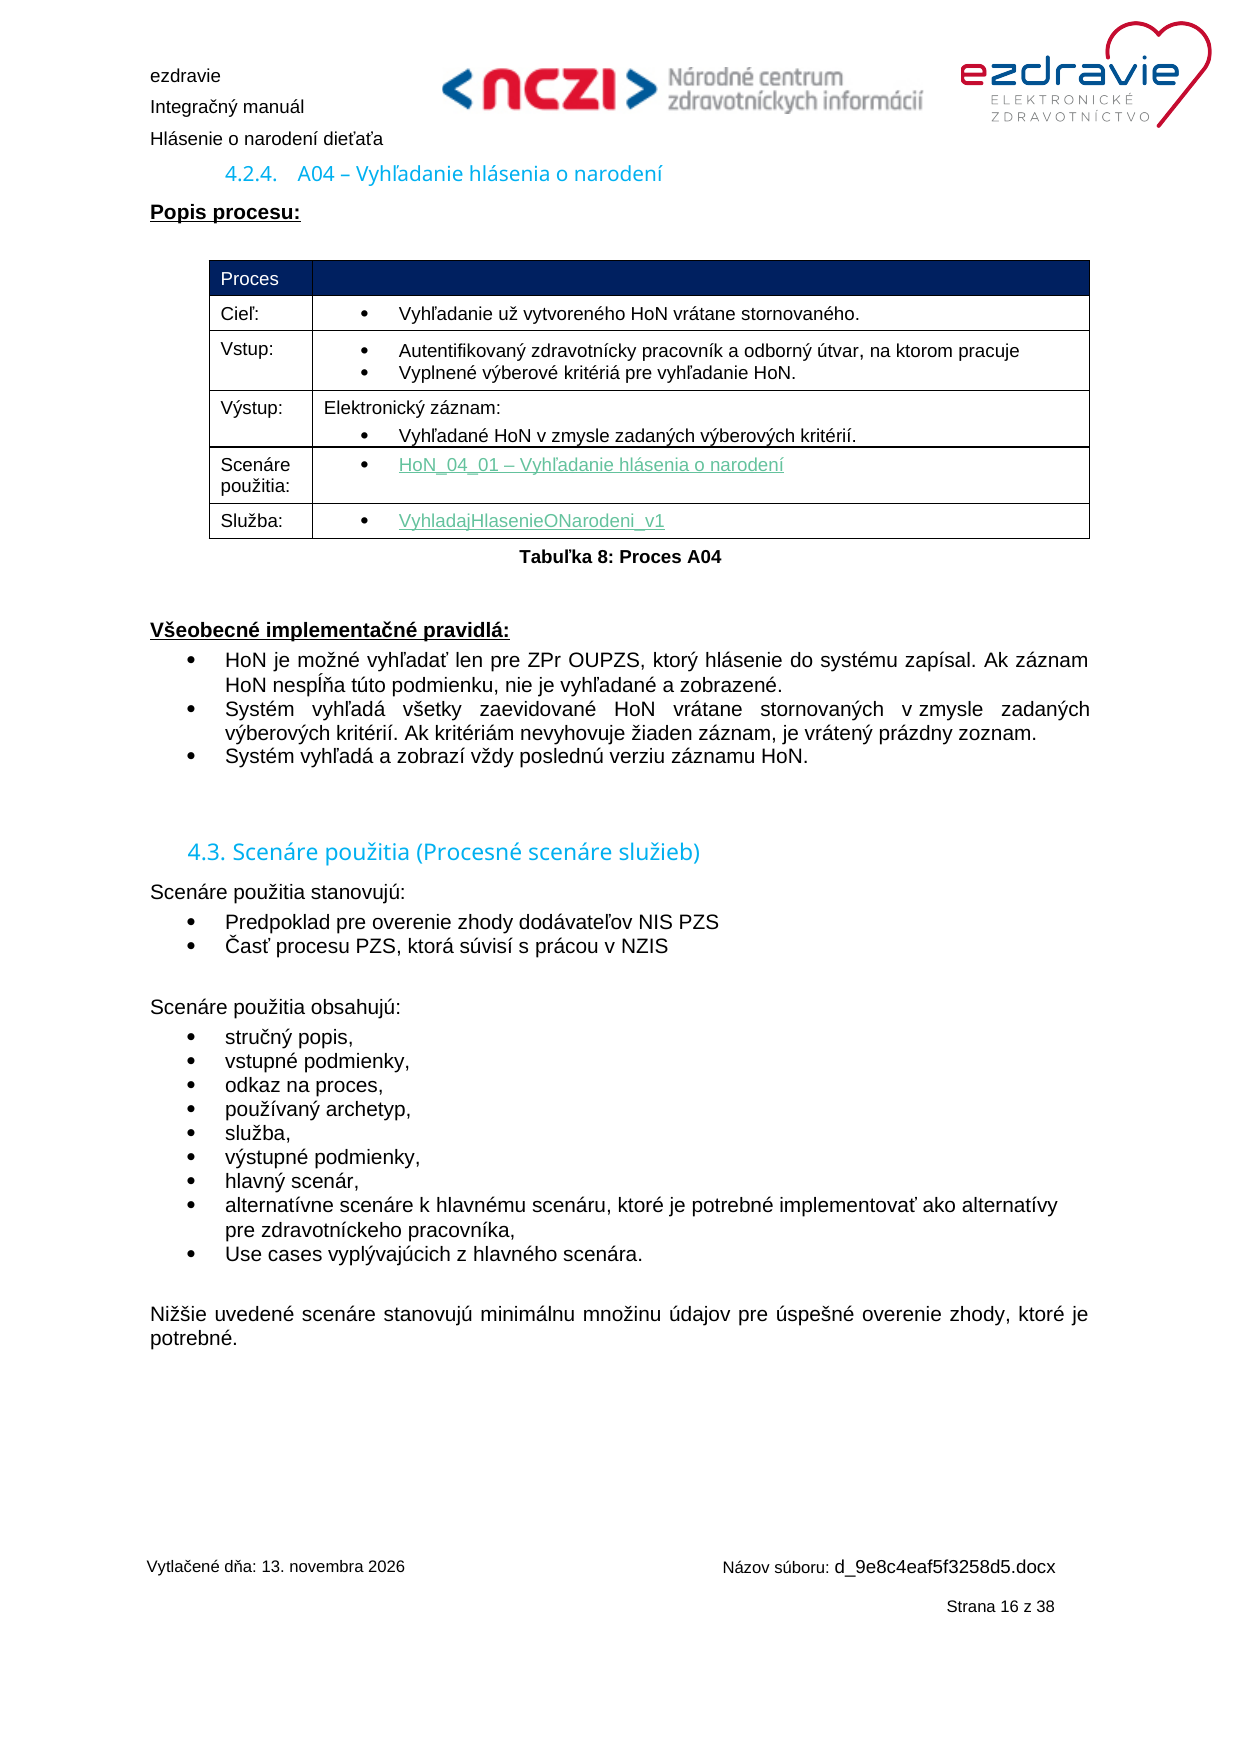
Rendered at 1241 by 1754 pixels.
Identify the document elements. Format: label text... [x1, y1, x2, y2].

list hlavný scenár, [187, 1169, 1090, 1193]
list odkaz na proces, [187, 1073, 1090, 1097]
text Tabuľka 8: Proces A04 [150, 546, 1090, 567]
table_header [313, 261, 1089, 295]
table_header Proces [210, 261, 312, 295]
table_cell Elektronický záznam: Vyhľadané HoN v zmysle zadaných výberových kritérií. [313, 391, 1089, 446]
text Všeobecné implementačné pravidlá: [150, 618, 1090, 642]
table_cell HoN_04_01 – Vyhľadanie hlásenia o narodení [313, 448, 1089, 503]
text Scenáre použitia obsahujú: [150, 995, 1090, 1019]
list HoN je možné vyhľadať len pre ZPr OUPZS, ktorý hlásenie do systému zapísal. Ak záznam HoN nespĺňa túto podmienku, nie je vyhľadané a zobrazené. [187, 648, 1090, 696]
picture [442, 67, 924, 114]
table_cell Cieľ: [210, 296, 312, 330]
table_cell Vstup: [210, 331, 312, 389]
text Scenáre použitia stanovujú: [150, 880, 1090, 904]
list Časť procesu PZS, ktorá súvisí s prácou v NZIS [187, 934, 1090, 958]
text Nižšie uvedené scenáre stanovujú minimálnu množinu údajov pre úspešné overenie zhody, ktoré je potrebné. [150, 1302, 1090, 1350]
list Use cases vyplývajúcich z hlavného scenára. [187, 1241, 1090, 1265]
list Systém vyhľadá a zobrazí vždy poslednú verziu záznamu HoN. [187, 744, 1090, 768]
table_cell Scenáre použitia: [210, 448, 312, 503]
table_cell Služba: [210, 504, 312, 538]
list výstupné podmienky, [187, 1145, 1090, 1169]
subtitle A04 – Vyhľadanie hlásenia o narodení [225, 159, 1090, 187]
list Systém vyhľadá všetky zaevidované HoN vrátane stornovaných v zmysle zadaných výberových kritérií. Ak kritériám nevyhovuje žiaden záznam, je vrátený prázdny zoznam. [187, 696, 1090, 744]
list stručný popis, [187, 1025, 1090, 1049]
subtitle Scenáre použitia (Procesné scenáre služieb) [187, 836, 1090, 867]
picture [961, 21, 1212, 128]
list vstupné podmienky, [187, 1049, 1090, 1073]
table_cell Autentifikovaný zdravotnícky pracovník a odborný útvar, na ktorom pracuje Vyplnené výberové kritériá pre vyhľadanie HoN. [313, 331, 1089, 389]
list alternatívne scenáre k hlavnému scenáru, ktoré je potrebné implementovať ako alternatívy pre zdravotníckeho pracovníka, [187, 1193, 1090, 1241]
list Predpoklad pre overenie zhody dodávateľov NIS PZS [187, 910, 1090, 934]
table_cell VyhladajHlasenieONarodeni_v1 [313, 504, 1089, 538]
table_cell Vyhľadanie už vytvoreného HoN vrátane stornovaného. [313, 296, 1089, 330]
table_cell Výstup: [210, 391, 312, 446]
list služba, [187, 1121, 1090, 1145]
list používaný archetyp, [187, 1097, 1090, 1121]
text Popis procesu: [150, 200, 1090, 224]
